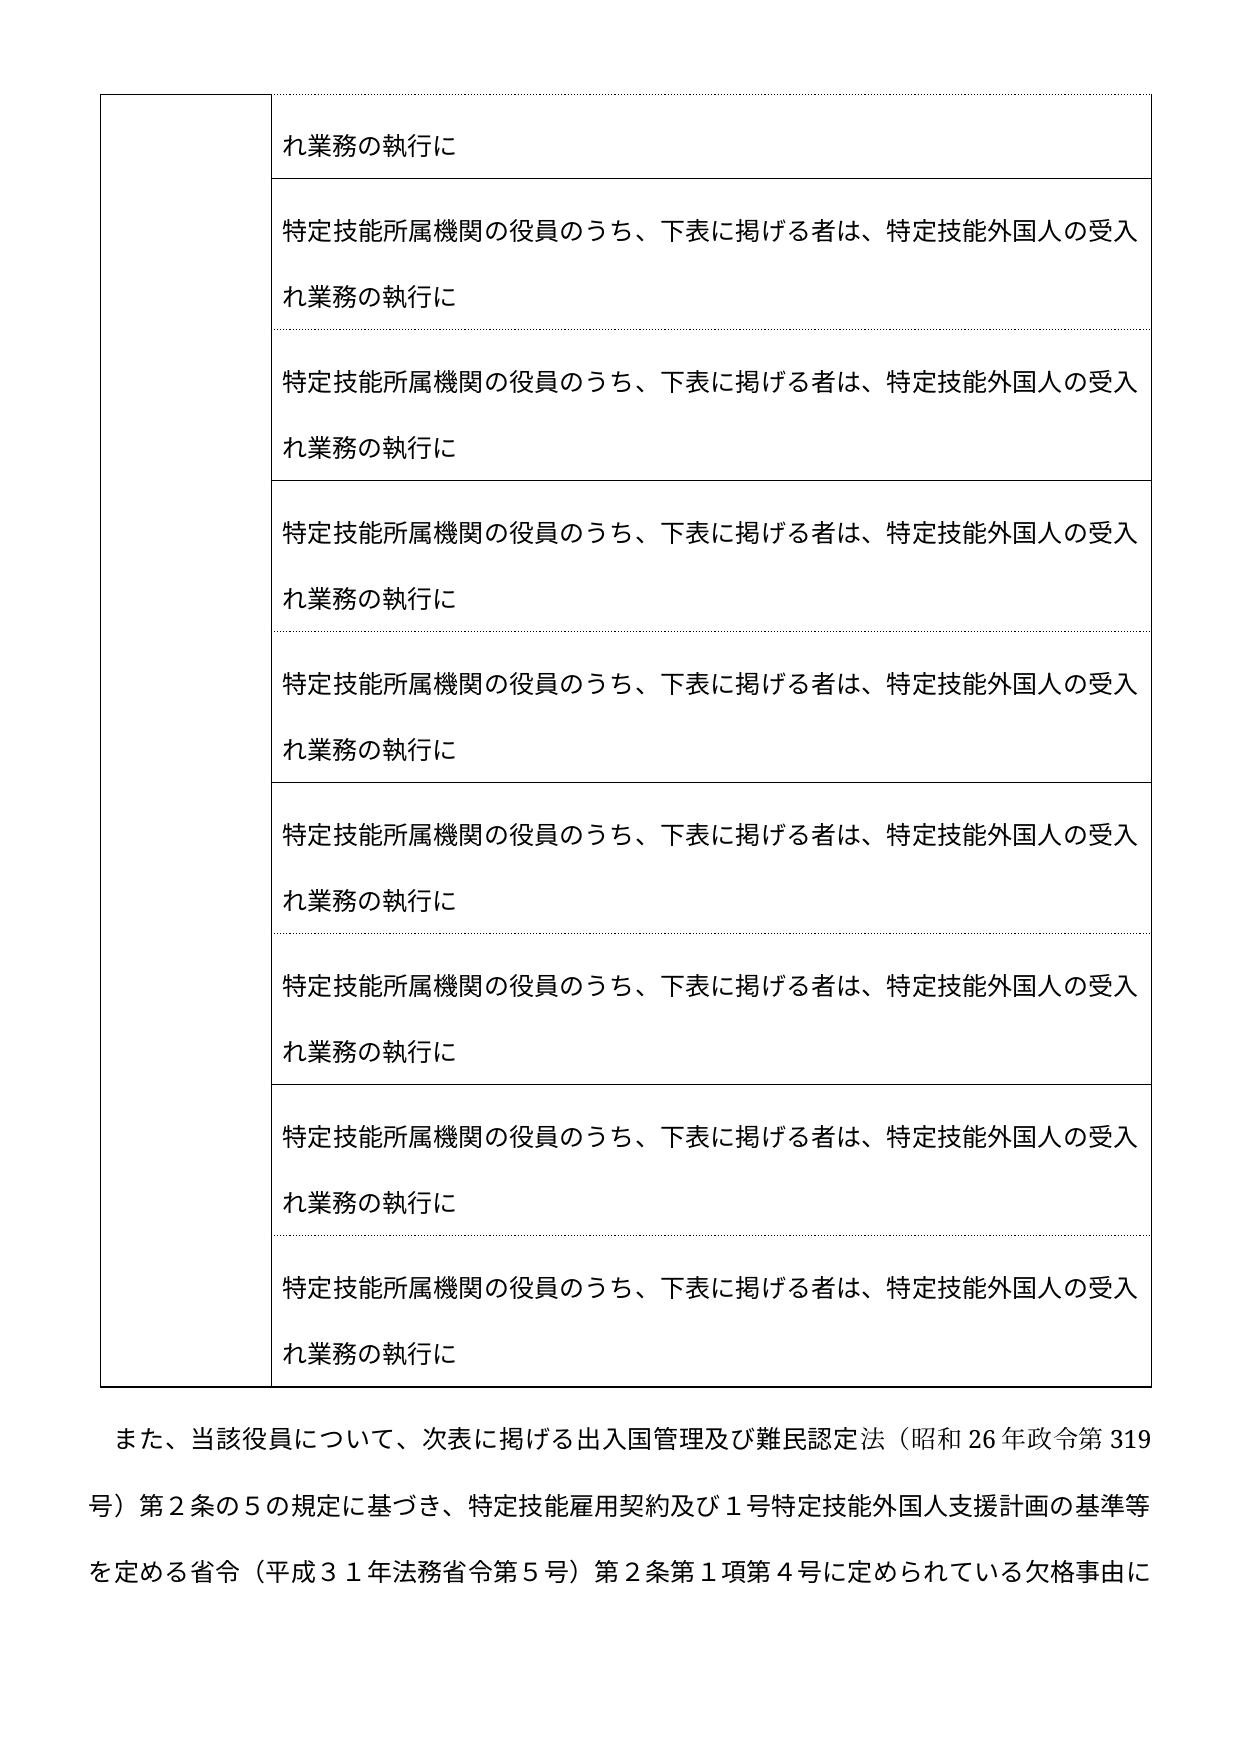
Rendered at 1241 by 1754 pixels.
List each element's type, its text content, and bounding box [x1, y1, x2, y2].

table_cell 特定技能所属機関の役員のうち、下表に掲げる者は、特定技能外国人の受入れ業務の執行に [272, 631, 1151, 782]
table_cell 特定技能所属機関の役員のうち、下表に掲げる者は、特定技能外国人の受入れ業務の執行に [272, 783, 1151, 933]
table_cell 特定技能所属機関の役員のうち、下表に掲げる者は、特定技能外国人の受入れ業務の執行に [272, 1085, 1151, 1235]
table_cell 特定技能所属機関の役員のうち、下表に掲げる者は、特定技能外国人の受入れ業務の執行に [272, 1235, 1151, 1386]
table_cell 特定技能所属機関の役員のうち、下表に掲げる者は、特定技能外国人の受入れ業務の執行に [272, 933, 1151, 1084]
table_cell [272, 179, 1151, 329]
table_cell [272, 481, 1151, 631]
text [89, 1404, 1152, 1604]
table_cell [272, 94, 1151, 178]
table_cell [272, 329, 1151, 480]
